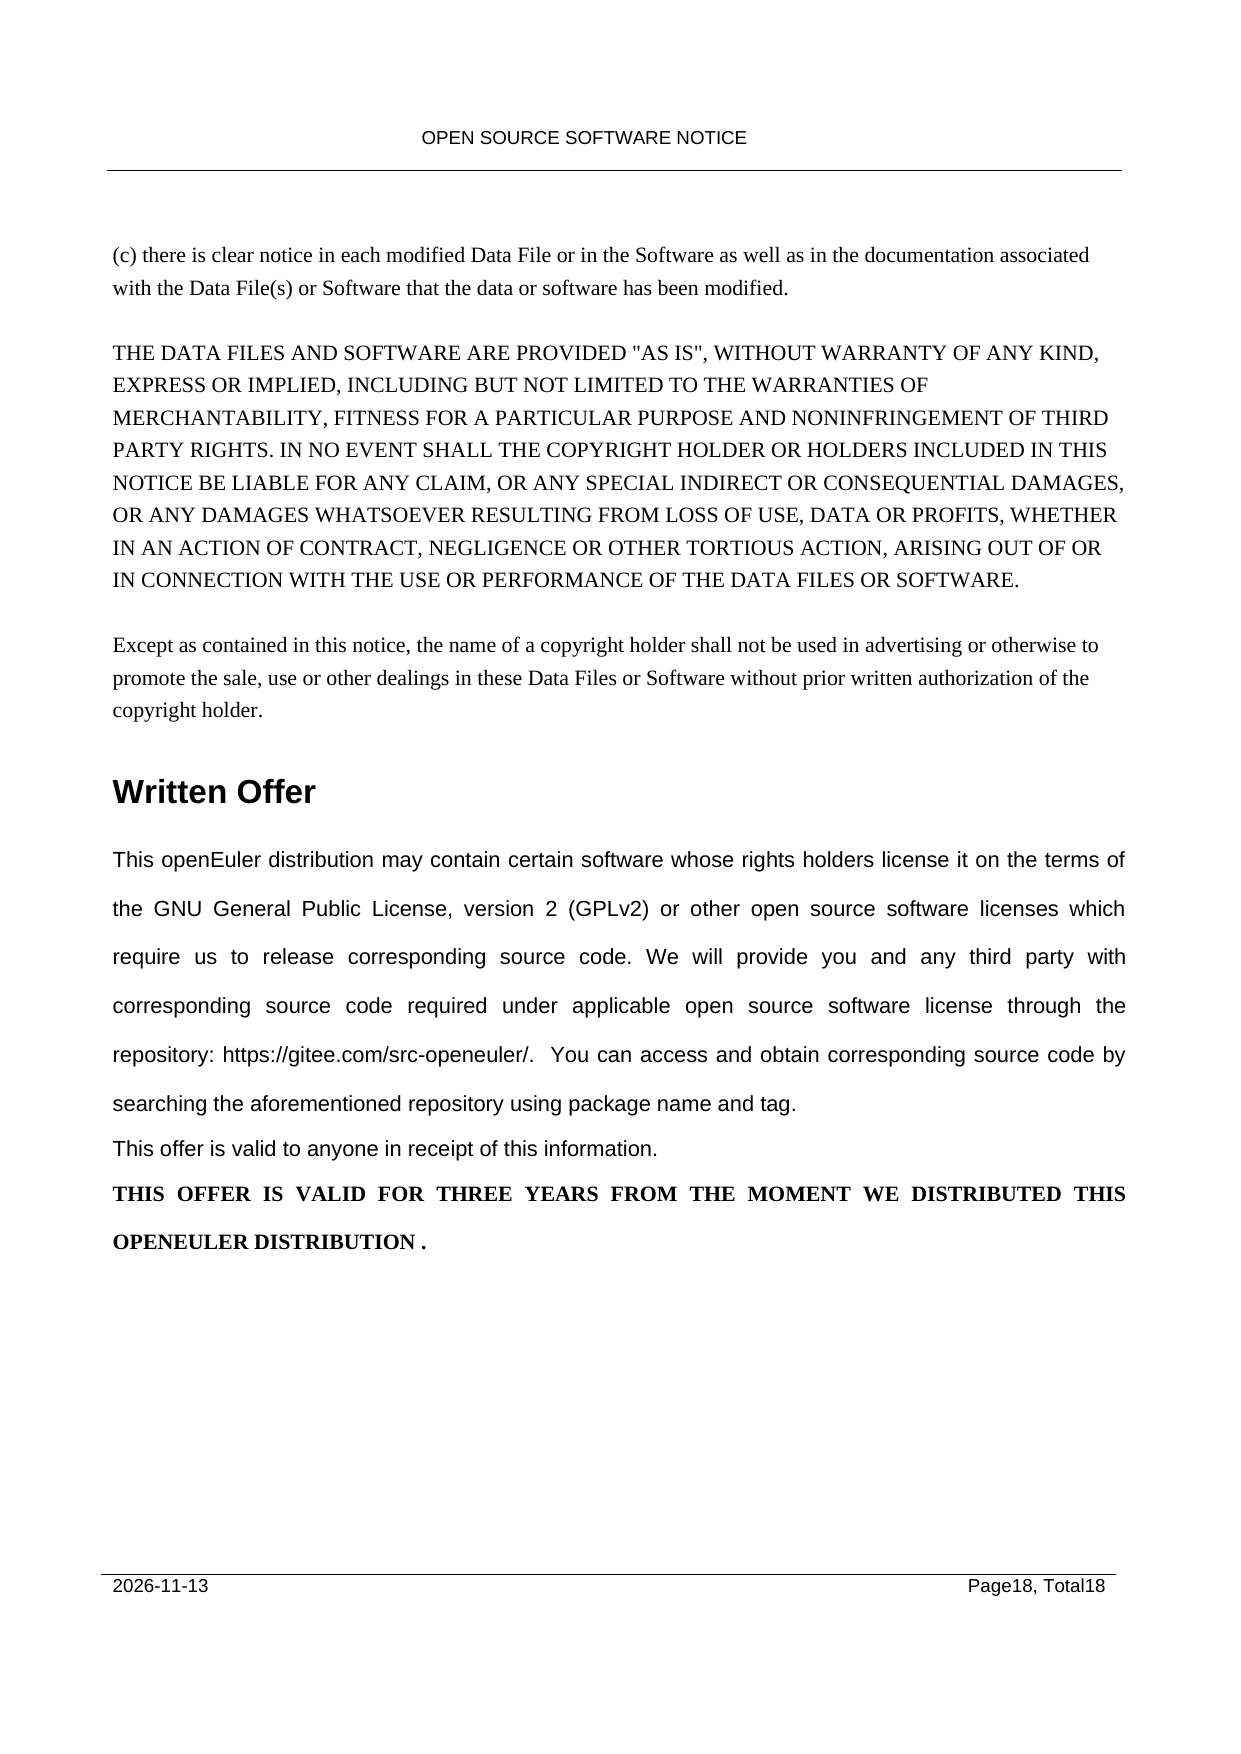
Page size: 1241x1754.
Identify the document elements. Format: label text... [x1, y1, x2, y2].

text Written Offer [112, 759, 1128, 824]
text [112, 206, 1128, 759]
text THIS OFFER IS VALID FOR THREE YEARS FROM THE MOMENT WE DISTRIBUTED THIS OPENEULER DISTRIBUTION . [112, 1177, 1128, 1258]
text This openEuler distribution may contain certain software whose rights holders license it on the terms of the GNU General Public License, version 2 (GPLv2) or other open source software licenses which require us to release corresponding source code. We will provide you and any third party with corresponding source code required under applicable open source software license through the repository: https://gitee.com/src-openeuler/. You can access and obtain corresponding source code by searching the aforementioned repository using package name and tag. [112, 843, 1128, 1119]
text This offer is valid to anyone in receipt of this information. [112, 1132, 1128, 1164]
